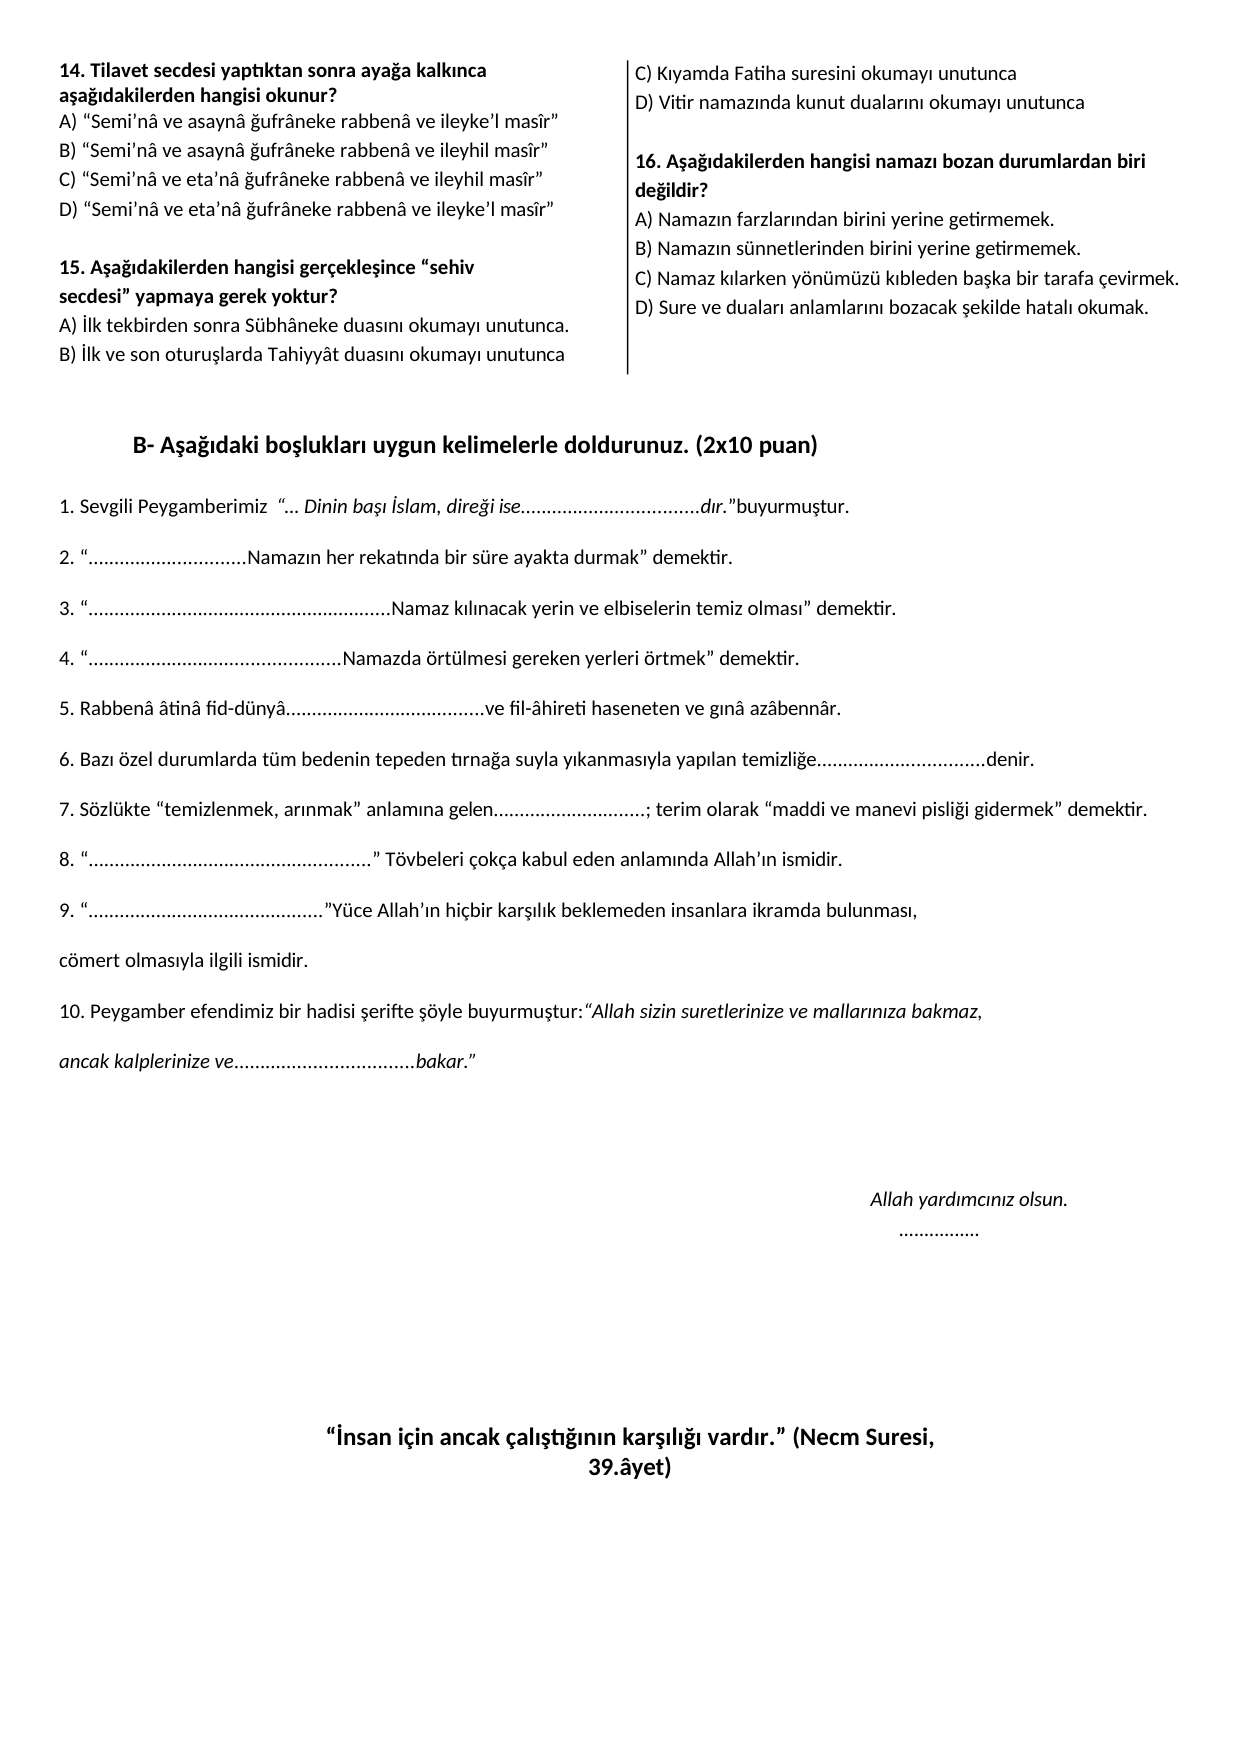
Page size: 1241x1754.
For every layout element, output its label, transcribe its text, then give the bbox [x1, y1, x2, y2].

list Namazın sünnetlerinden birini yerine getirmemek. [635, 236, 1203, 261]
list “ Namazın her rekatında bir süre ayakta durmak” demektir. [59, 544, 1203, 569]
text cömert olmasıyla ilgili ismidir. [59, 948, 1203, 973]
list “ Namazda örtülmesi gereken yerleri örtmek” demektir. [59, 645, 1203, 670]
list Namazın farzlarından birini yerine getirmemek. [635, 206, 1203, 232]
text Allah yardımcınız olsun. [870, 1187, 1203, 1212]
list İlk ve son oturuşlarda Tahiyyât duasını okumayı unutunca [59, 342, 576, 367]
list Peygamber efendimiz bir hadisi şerifte şöyle buyurmuştur:“Allah sizin suretlerinize ve mallarınıza bakmaz, ancak kalplerinize ve bakar.” [59, 998, 984, 1074]
list “ Namaz kılınacak yerin ve elbiselerin temiz olması” demektir. [59, 595, 1203, 620]
text “İnsan için ancak çalıştığının karşılığı vardır.” (Necm Suresi, 39.âyet) [281, 1421, 979, 1482]
list Sevgili Peygamberimiz “… Dinin başı İslam, direği ise dır.”buyurmuştur. [59, 494, 1203, 519]
subtitle Aşağıdakilerden hangisi namazı bozan durumlardan biri değildir? [635, 148, 1146, 202]
list “ ” Tövbeleri çokça kabul eden anlamında Allah’ın ismidir. [59, 847, 1203, 872]
subtitle Aşağıdakilerden hangisi gerçekleşince “sehiv secdesi” yapmaya gerek yoktur? [59, 254, 551, 309]
text B- Aşağıdaki boşlukları uygun kelimelerle doldurunuz. (2x10 puan) [133, 429, 1203, 460]
list “Semi’nâ ve eta’nâ ğufrâneke rabbenâ ve ileyhil masîr” [59, 166, 576, 192]
list “Semi’nâ ve eta’nâ ğufrâneke rabbenâ ve ileyke’l masîr” [59, 196, 576, 221]
list İlk tekbirden sonra Sübhâneke duasını okumayı unutunca. [59, 312, 576, 338]
list Namaz kılarken yönümüzü kıbleden başka bir tarafa çevirmek. [635, 265, 1203, 290]
list Sure ve duaları anlamlarını bozacak şekilde hatalı okumak. [635, 294, 1203, 319]
list Kıyamda Fatiha suresini okumayı unutunca [635, 60, 1203, 86]
list “Semi’nâ ve asaynâ ğufrâneke rabbenâ ve ileyhil masîr” [59, 137, 576, 163]
subtitle Tilavet secdesi yaptıktan sonra ayağa kalkınca aşağıdakilerden hangisi okunur? [59, 57, 487, 108]
text ................ [899, 1216, 1203, 1241]
list Vitir namazında kunut dualarını okumayı unutunca [635, 89, 1203, 115]
list Bazı özel durumlarda tüm bedenin tepeden tırnağa suyla yıkanmasıyla yapılan temizliğe denir. [59, 746, 1203, 771]
list “ ”Yüce Allah’ın hiçbir karşılık beklemeden insanlara ikramda bulunması, [59, 897, 1203, 923]
list “Semi’nâ ve asaynâ ğufrâneke rabbenâ ve ileyke’l masîr” [59, 108, 576, 133]
list Rabbenâ âtinâ fid-dünyâ ve fil-âhireti haseneten ve gınâ azâbennâr. [59, 695, 1203, 721]
list Sözlükte “temizlenmek, arınmak” anlamına gelen ; terim olarak “maddi ve manevi pisliği gidermek” demektir. [59, 796, 1203, 822]
